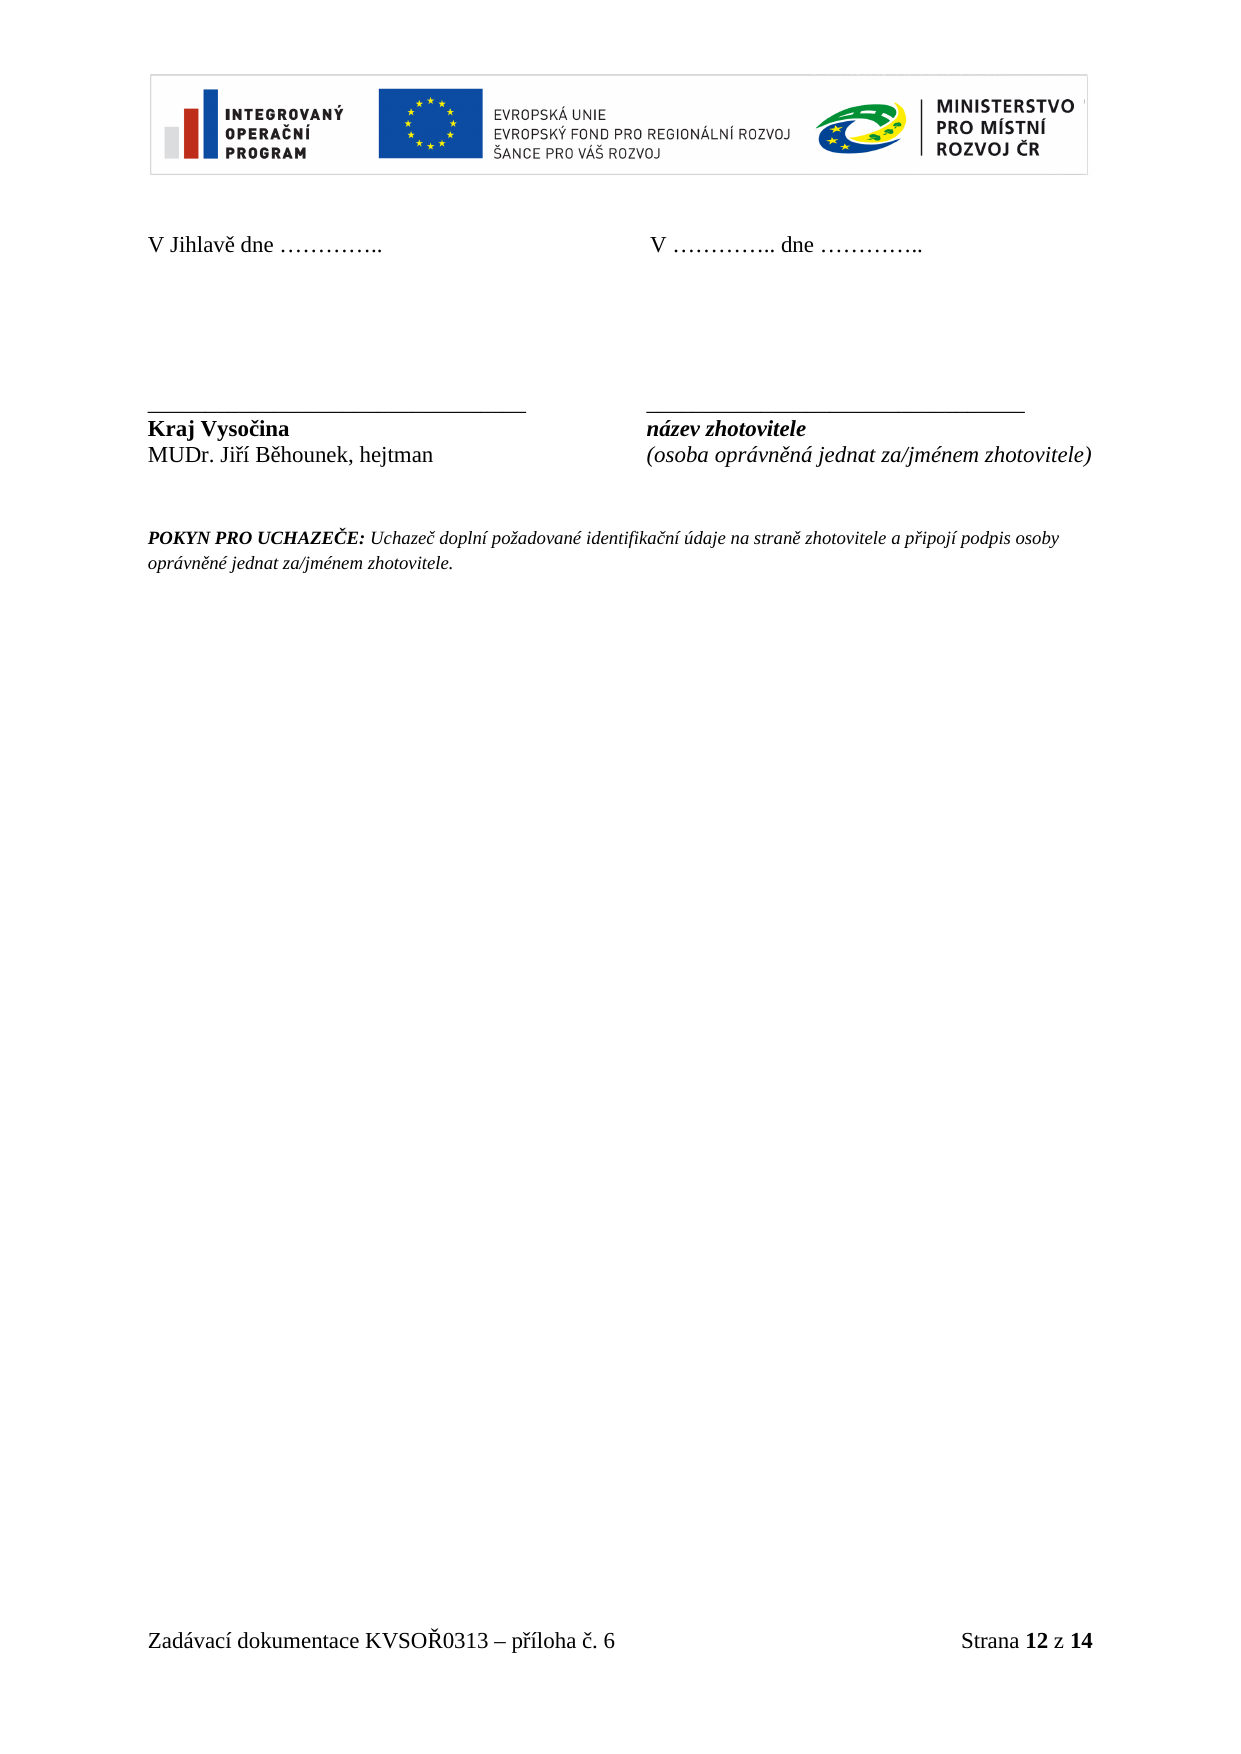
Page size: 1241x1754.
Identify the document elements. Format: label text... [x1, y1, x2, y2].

text _________________________________ _________________________________ [148, 389, 1093, 415]
text MUDr. Jiří Běhounek, hejtman (osoba oprávněná jednat za/jménem zhotovitele) [148, 442, 1093, 468]
picture [147, 73, 1093, 176]
text POKYN PRO UCHAZEČE: Uchazeč doplní požadované identifikační údaje na straně zhotovitele a připojí podpis osoby oprávněné jednat za/jménem zhotovitele. [148, 527, 1093, 573]
text Kraj Vysočina název zhotovitele [148, 415, 1093, 442]
text V Jihlavě dne ………….. V ………….. dne ………….. [148, 231, 1093, 257]
